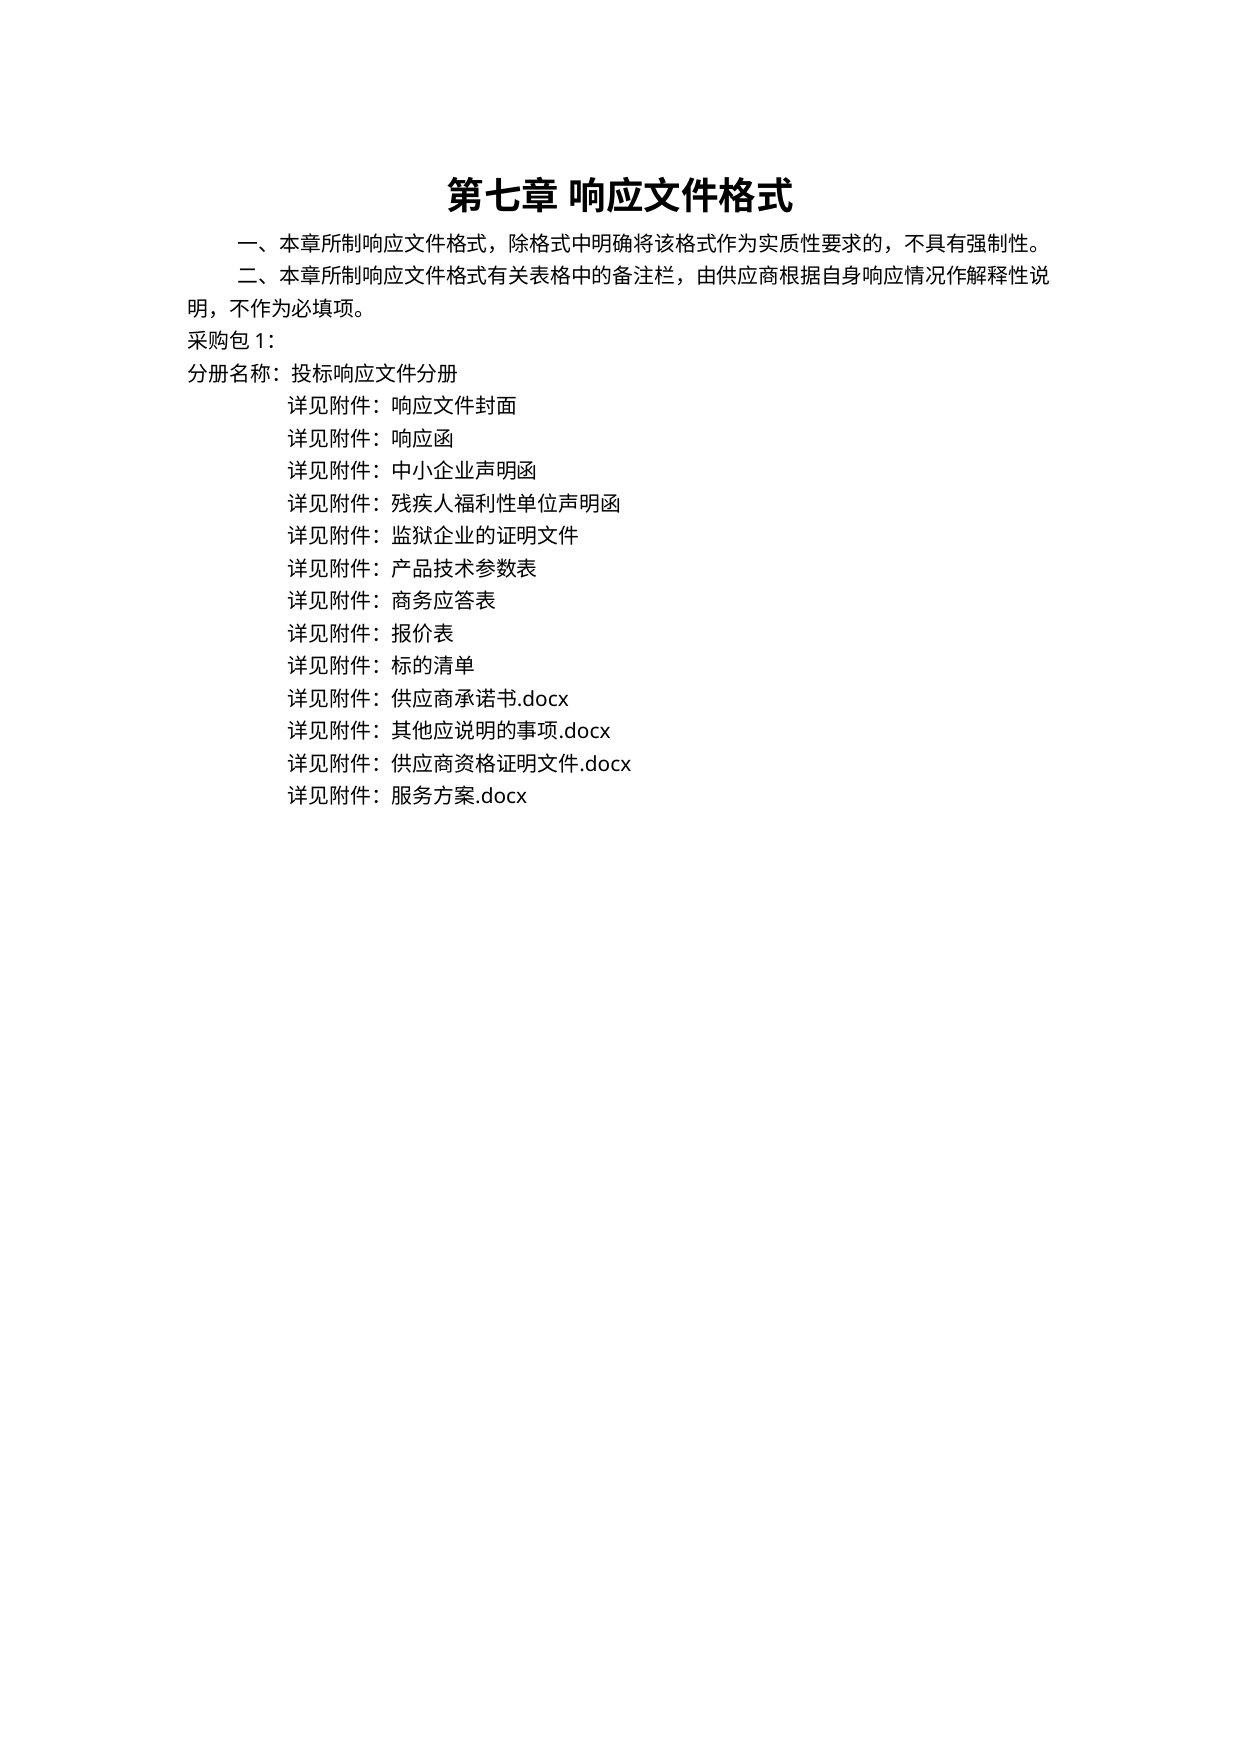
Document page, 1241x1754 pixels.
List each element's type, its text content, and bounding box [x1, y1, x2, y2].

text 详见附件：响应文件封面 [187, 389, 1053, 422]
text 分册名称：投标响应文件分册 [187, 357, 1053, 389]
text 详见附件：供应商承诺书.docx [187, 682, 1053, 714]
text 详见附件：供应商资格证明文件.docx [187, 747, 1053, 779]
text 一、本章所制响应文件格式，除格式中明确将该格式作为实质性要求的，不具有强制性。 [187, 227, 1053, 259]
text 详见附件：产品技术参数表 [187, 552, 1053, 584]
text 第七章 响应文件格式 [187, 162, 1053, 227]
text 采购包1： [187, 324, 1053, 357]
text 详见附件：服务方案.docx [187, 779, 1053, 812]
text 详见附件：报价表 [187, 617, 1053, 649]
text 详见附件：残疾人福利性单位声明函 [187, 487, 1053, 519]
text 详见附件：商务应答表 [187, 584, 1053, 617]
text 二、本章所制响应文件格式有关表格中的备注栏，由供应商根据自身响应情况作解释性说明，不作为必填项。 [187, 259, 1053, 324]
text 详见附件：监狱企业的证明文件 [187, 519, 1053, 552]
text 详见附件：其他应说明的事项.docx [187, 714, 1053, 747]
text 详见附件：响应函 [187, 422, 1053, 454]
text 详见附件：中小企业声明函 [187, 454, 1053, 487]
text 详见附件：标的清单 [187, 649, 1053, 682]
